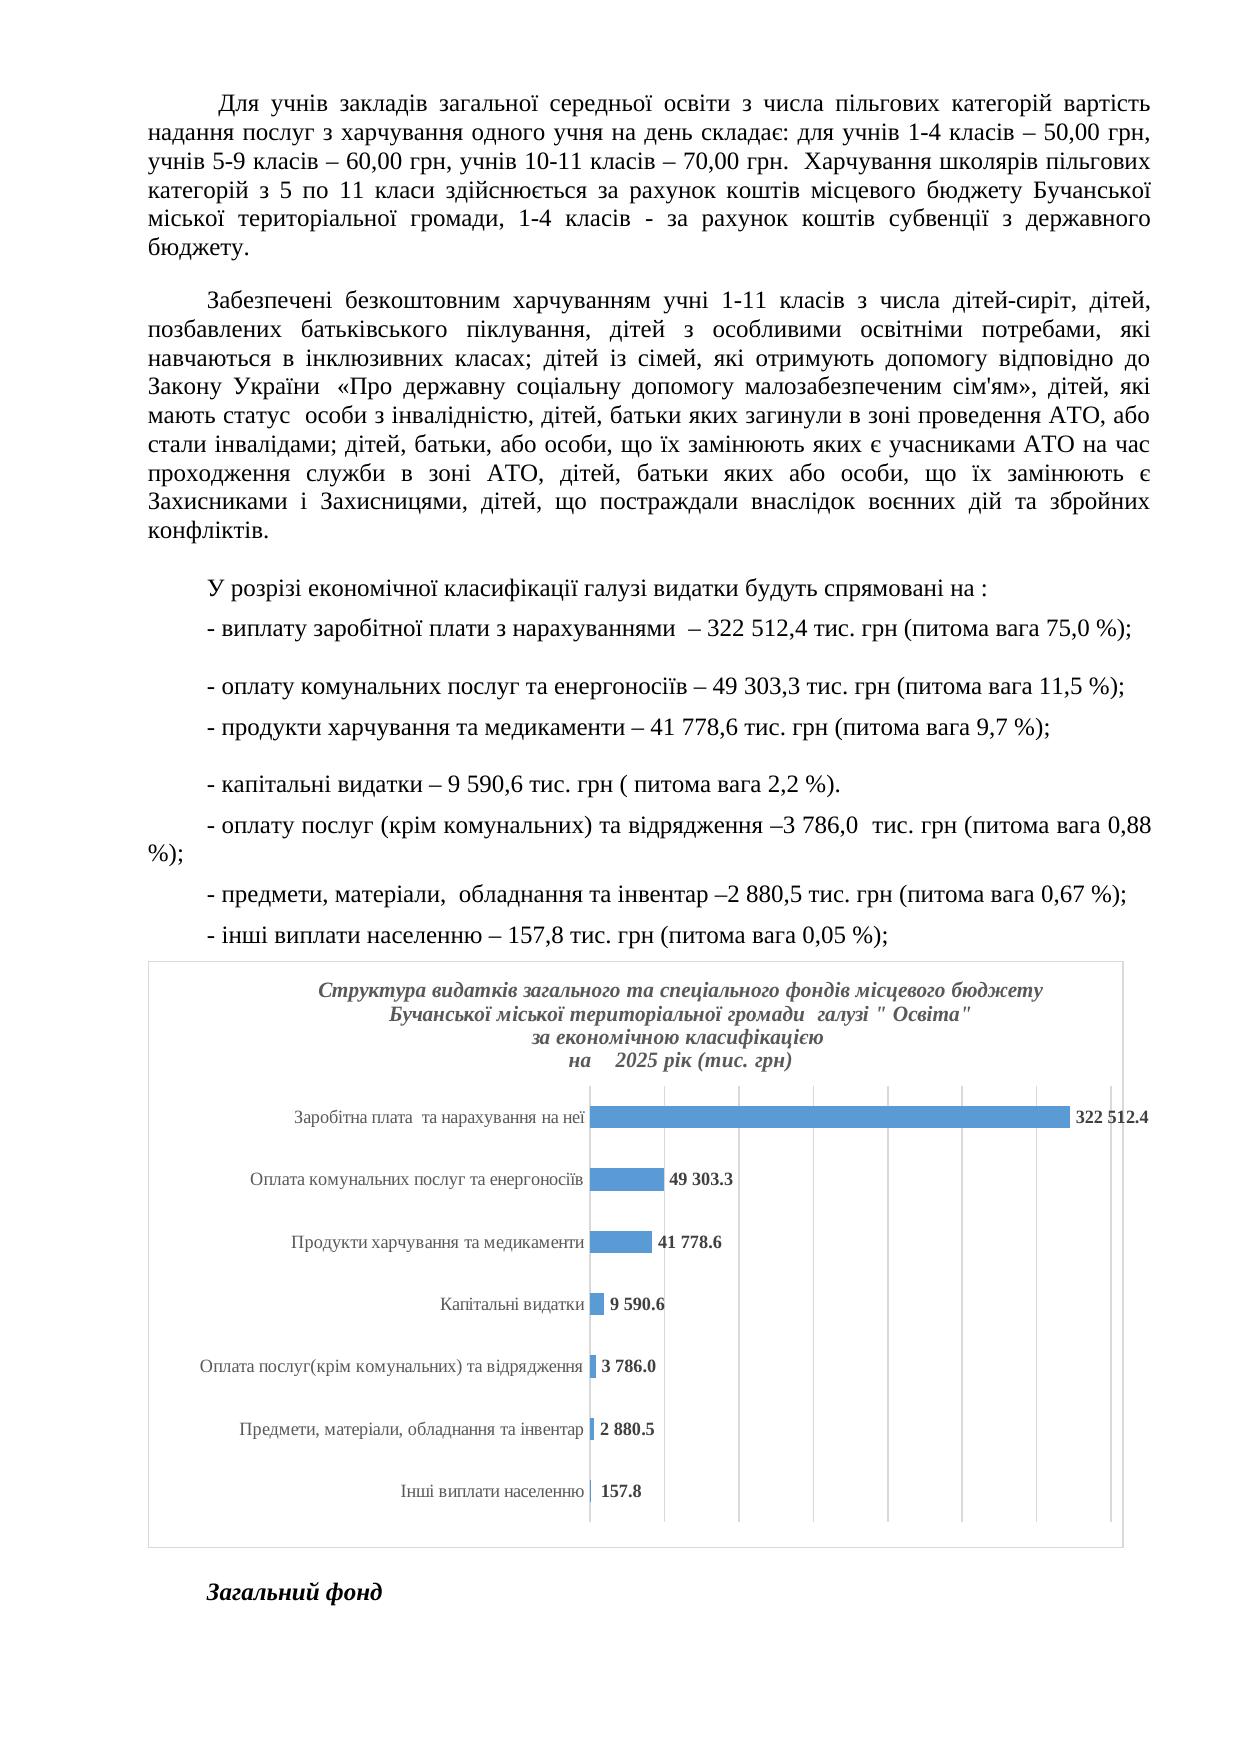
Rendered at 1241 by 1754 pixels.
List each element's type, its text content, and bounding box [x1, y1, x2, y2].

list продукти харчування та медикаменти – 41 778,6 тис. грн (питома вага 9,7 %); [118, 712, 1152, 740]
list предмети, матеріали, обладнання та інвентар –2 880,5 тис. грн (питома вага 0,67 %); [148, 879, 1152, 908]
text Загальний фонд [148, 1577, 1152, 1606]
list оплату комунальних послуг та енергоносіїв – 49 303,3 тис. грн (питома вага 11,5 %); [118, 671, 1152, 699]
list інші виплати населенню – 157,8 тис. грн (питома вага 0,05 %); [148, 920, 1152, 949]
list оплату послуг (крім комунальних) та відрядження –3 786,0 тис. грн (питома вага 0,88 %); [148, 810, 1152, 867]
text Забезпечені безкоштовним харчуванням учні 1-11 класів з числа дітей-сиріт, дітей, позбавлених батьківського піклування, дітей з особливими освітніми потребами, які навчаються в інклюзивних класах; дітей із сімей, які отримують допомогу відповідно до Закону України «Про державну соціальну допомогу малозабезпеченим сім'ям», дітей, які мають статус особи з інвалідністю, дітей, батьки яких загинули в зоні проведення АТО, або стали інвалідами; дітей, батьки, або особи, що їх замінюють яких є учасниками АТО на час проходження служби в зоні АТО, дітей, батьки яких або особи, що їх замінюють є Захисниками і Захисницями, дітей, що постраждали внаслідок воєнних дій та збройних конфліктів. [148, 285, 1152, 544]
list виплату заробітної плати з нарахуваннями – 322 512,4 тис. грн (питома вага 75,0 %); [148, 613, 1152, 642]
text Для учнів закладів загальної середньої освіти з числа пільгових категорій вартість надання послуг з харчування одного учня на день складає: для учнів 1-4 класів – 50,00 грн, учнів 5-9 класів – 60,00 грн, учнів 10-11 класів – 70,00 грн. Харчування школярів пільгових категорій з 5 по 11 класи здійснюється за рахунок коштів місцевого бюджету Бучанської міської територіальної громади, 1-4 класів - за рахунок коштів субвенції з державного бюджету. [148, 88, 1152, 261]
list капітальні видатки – 9 590,6 тис. грн ( питома вага 2,2 %). [148, 769, 1152, 798]
text У розрізі економічної класифікації галузі видатки будуть спрямовані на : [148, 573, 1152, 601]
